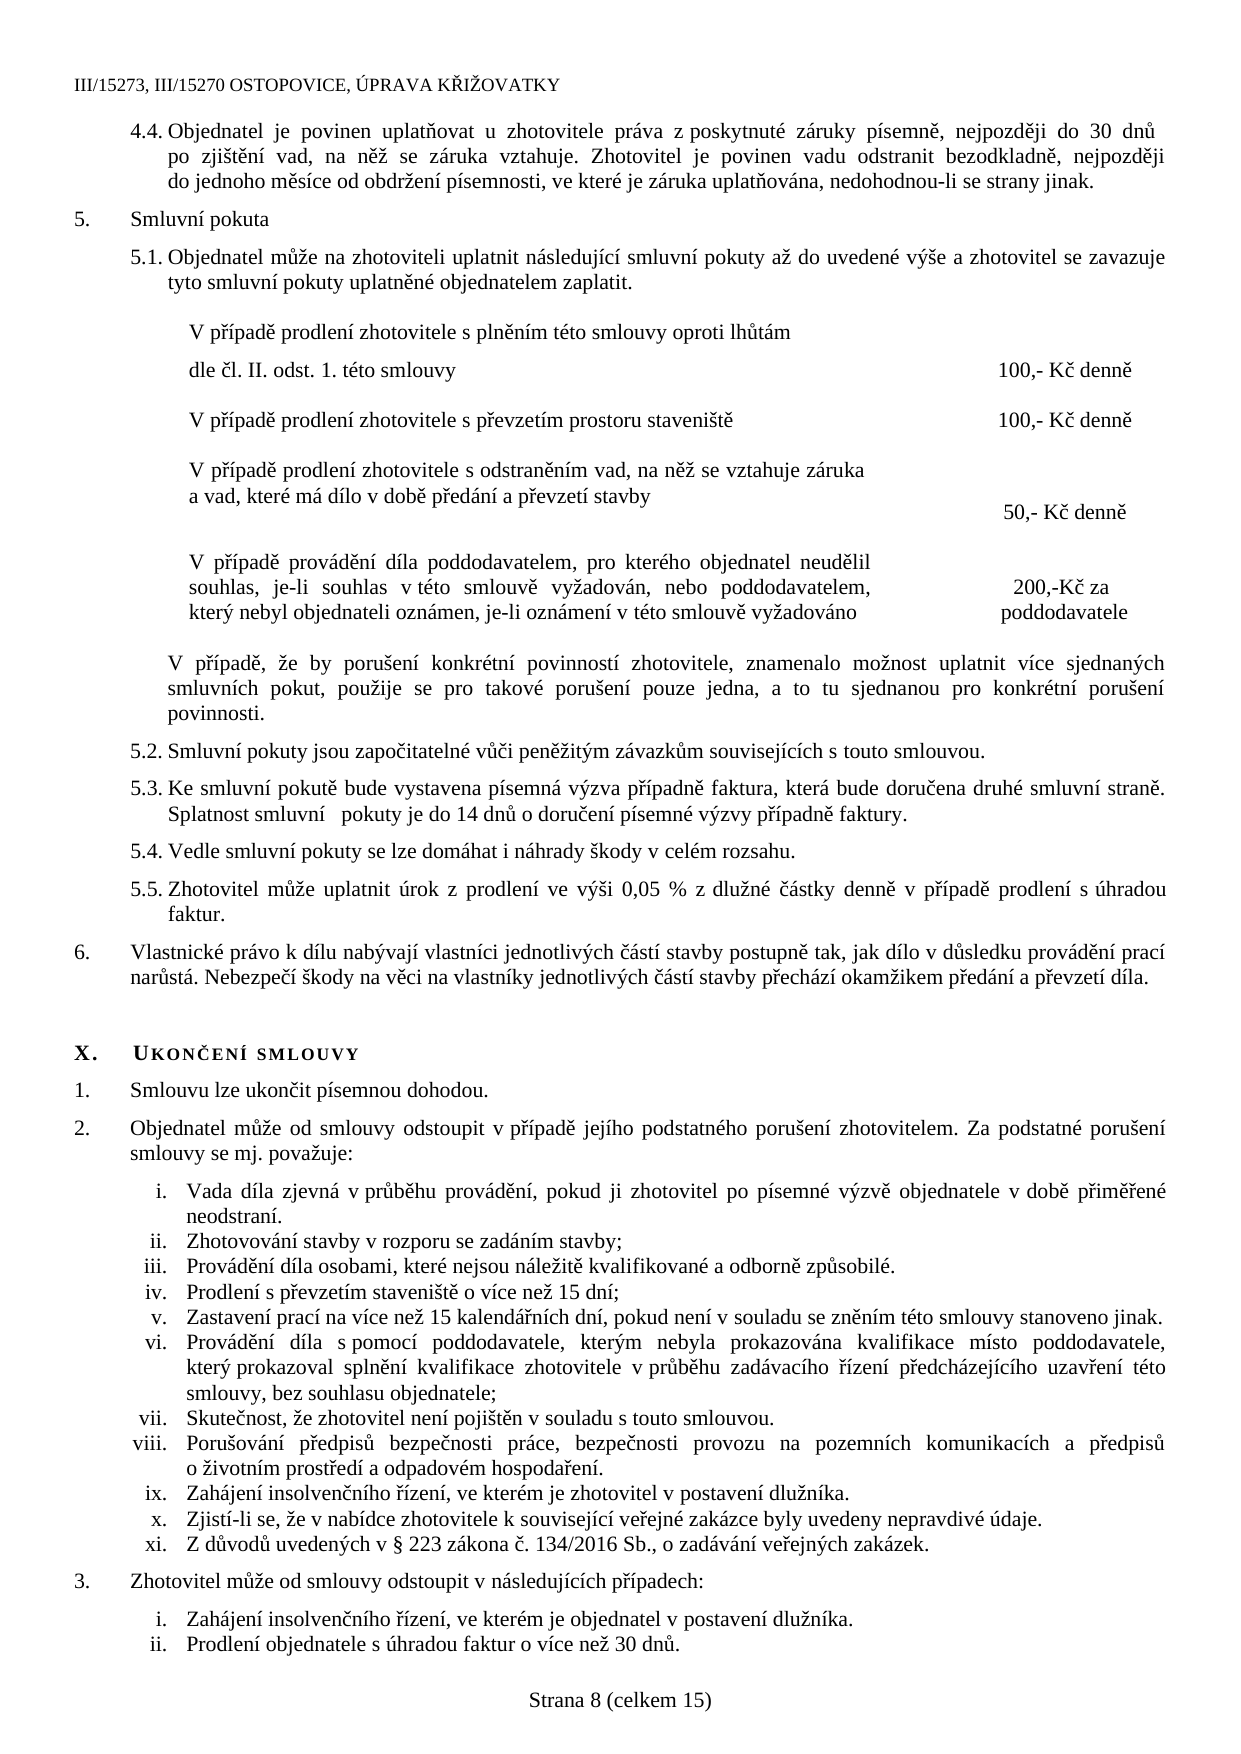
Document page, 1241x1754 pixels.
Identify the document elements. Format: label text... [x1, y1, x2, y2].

text V případě, že by porušení konkrétní povinností zhotovitele, znamenalo možnost uplatnit více sjednaných smluvních pokut, použije se pro takové porušení pouze jedna, a to tu sjednanou pro konkrétní porušení povinnosti. [167, 649, 1166, 725]
list Zhotovitel může uplatnit úrok z prodlení ve výši 0,05 % z dlužné částky denně v případě prodlení s úhradou faktur. [130, 876, 1166, 926]
list Objednatel může od smlouvy odstoupit v případě jejího podstatného porušení zhotovitelem. Za podstatné porušení smlouvy se mj. považuje: [74, 1115, 1166, 1165]
list Zahájení insolvenčního řízení, ve kterém je zhotovitel v postavení dlužníka. [167, 1480, 1166, 1506]
list Provádění díla s pomocí poddodavatele, kterým nebyla prokazována kvalifikace místo poddodavatele, který prokazoval splnění kvalifikace zhotovitele v průběhu zadávacího řízení předcházejícího uzavření této smlouvy, bez souhlasu objednatele; [167, 1329, 1166, 1405]
list Objednatel může na zhotoviteli uplatnit následující smluvní pokuty až do uvedené výše a zhotovitel se zavazuje tyto smluvní pokuty uplatněné objednatelem zaplatit. [130, 244, 1166, 294]
list Prodlení s převzetím staveniště o více než 15 dní; [167, 1279, 1166, 1304]
list Zastavení prací na více než 15 kalendářních dní, pokud není v souladu se zněním této smlouvy stanoveno jinak. [167, 1304, 1166, 1329]
table_header 100,- Kč denně [883, 307, 1163, 395]
list Objednatel je povinen uplatňovat u zhotovitele práva z poskytnuté záruky písemně, nejpozději do 30 dnů po zjištění vad, na něž se záruka vztahuje. Zhotovitel je povinen vadu odstranit bezodkladně, nejpozději do jednoho měsíce od obdržení písemnosti, ve které je záruka uplatňována, nedohodnou-li se strany jinak. [130, 118, 1166, 194]
table_cell V případě prodlení zhotovitele s odstraněním vad, na něž se vztahuje záruka a vad, které má dílo v době předání a převzetí stavby [123, 445, 882, 536]
list Porušování předpisů bezpečnosti práce, bezpečnosti provozu na pozemních komunikacích a předpisů o životním prostředí a odpadovém hospodaření. [167, 1430, 1166, 1480]
list Prodlení objednatele s úhradou faktur o více než 30 dnů. [167, 1631, 1166, 1657]
list Zhotovování stavby v rozporu se zadáním stavby; [167, 1228, 1166, 1253]
list Provádění díla osobami, které nejsou náležitě kvalifikované a odborně způsobilé. [167, 1253, 1166, 1279]
list Vedle smluvní pokuty se lze domáhat i náhrady škody v celém rozsahu. [130, 838, 1166, 863]
list Ukončení smlouvy [74, 1039, 1166, 1065]
table_cell 50,- Kč denně [883, 445, 1163, 536]
list Vlastnické právo k dílu nabývají vlastníci jednotlivých částí stavby postupně tak, jak dílo v důsledku provádění prací narůstá. Nebezpečí škody na věci na vlastníky jednotlivých částí stavby přechází okamžikem předání a převzetí díla. [74, 939, 1166, 989]
list Ke smluvní pokutě bude vystavena písemná výzva případně faktura, která bude doručena druhé smluvní straně. Splatnost smluvní pokuty je do 14 dnů o doručení písemné výzvy případně faktury. [130, 775, 1166, 826]
list Smluvní pokuta [74, 206, 1166, 231]
table_cell V případě provádění díla poddodavatelem, pro kterého objednatel neudělil souhlas, je-li souhlas v této smlouvě vyžadován, nebo poddodavatelem, který nebyl objednateli oznámen, je-li oznámení v této smlouvě vyžadováno [123, 536, 882, 637]
list Smlouvu lze ukončit písemnou dohodou. [74, 1077, 1166, 1102]
list Vada díla zjevná v průběhu provádění, pokud ji zhotovitel po písemné výzvě objednatele v době přiměřené neodstraní. [167, 1178, 1166, 1228]
list Zjistí-li se, že v nabídce zhotovitele k související veřejné zakázce byly uvedeny nepravdivé údaje. [167, 1506, 1166, 1531]
list Zhotovitel může od smlouvy odstoupit v následujících případech: [74, 1568, 1166, 1594]
list Zahájení insolvenčního řízení, ve kterém je objednatel v postavení dlužníka. [167, 1606, 1166, 1631]
table_cell V případě prodlení zhotovitele s převzetím prostoru staveniště [123, 395, 882, 445]
table_cell 100,- Kč denně [883, 395, 1163, 445]
table_cell 200,-Kč za poddodavatele [883, 536, 1163, 637]
list Skutečnost, že zhotovitel není pojištěn v souladu s touto smlouvou. [167, 1405, 1166, 1430]
table_header V případě prodlení zhotovitele s plněním této smlouvy oproti lhůtám dle čl. II. odst. 1. této smlouvy [123, 307, 882, 395]
list Z důvodů uvedených v § 223 zákona č. 134/2016 Sb., o zadávání veřejných zakázek. [167, 1531, 1166, 1556]
list Smluvní pokuty jsou započitatelné vůči peněžitým závazkům souvisejících s touto smlouvou. [130, 738, 1166, 763]
